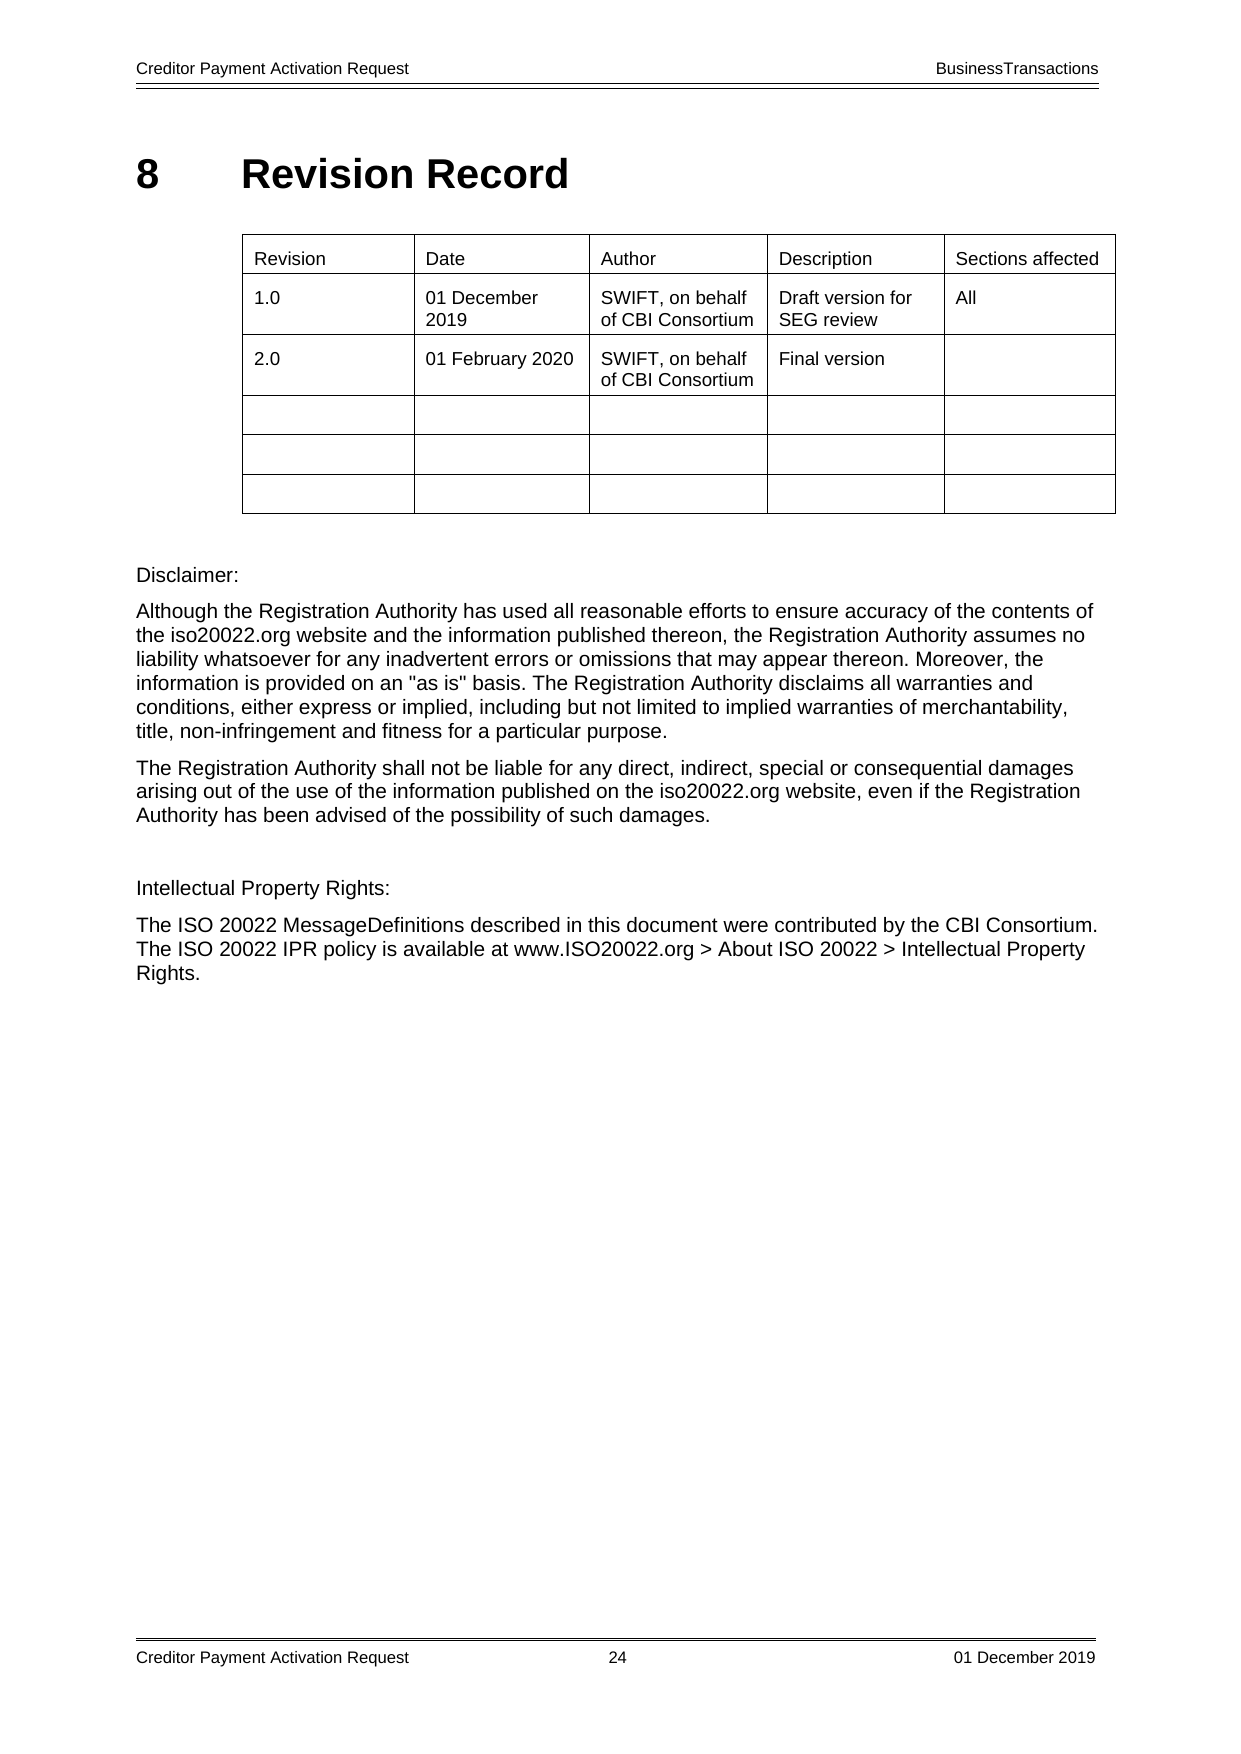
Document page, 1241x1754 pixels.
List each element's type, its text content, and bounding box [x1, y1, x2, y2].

table_cell [768, 435, 944, 473]
table_cell All [945, 274, 1115, 334]
table_cell [415, 396, 589, 434]
table_cell [243, 396, 414, 434]
table_cell [415, 435, 589, 473]
table_header Date [415, 235, 589, 273]
table_cell [768, 475, 944, 513]
text Intellectual Property Rights: [136, 876, 1104, 900]
table_cell [945, 396, 1115, 434]
table_cell [590, 435, 767, 473]
subtitle Revision Record [136, 149, 1104, 197]
text The Registration Authority shall not be liable for any direct, indirect, special or consequential damages arising out of the use of the information published on the iso20022.org website, even if the Registration Authority has been advised of the possibility of such damages. [136, 755, 1104, 827]
table_cell 01 February 2020 [415, 335, 589, 395]
text The ISO 20022 MessageDefinitions described in this document were contributed by the CBI Consortium. The ISO 20022 IPR policy is available at www.ISO20022.org > About ISO 20022 > Intellectual Property Rights. [136, 913, 1104, 984]
table_cell 2.0 [243, 335, 414, 395]
text Disclaimer: [136, 563, 1104, 587]
table_header Sections affected [945, 235, 1115, 273]
table_header Description [768, 235, 944, 273]
table_cell SWIFT, on behalf of CBI Consortium [590, 335, 767, 395]
table_cell [945, 435, 1115, 473]
table_header Revision [243, 235, 414, 273]
table_cell [243, 475, 414, 513]
table_cell SWIFT, on behalf of CBI Consortium [590, 274, 767, 334]
table_cell Draft version for SEG review [768, 274, 944, 334]
table_cell [243, 435, 414, 473]
table_cell 01 December 2019 [415, 274, 589, 334]
table_cell [768, 396, 944, 434]
text Although the Registration Authority has used all reasonable efforts to ensure accuracy of the contents of the iso20022.org website and the information published thereon, the Registration Authority assumes no liability whatsoever for any inadvertent errors or omissions that may appear thereon. Moreover, the information is provided on an "as is" basis. The Registration Authority disclaims all warranties and conditions, either express or implied, including but not limited to implied warranties of merchantability, title, non-infringement and fitness for a particular purpose. [136, 599, 1104, 743]
table_cell [590, 475, 767, 513]
table_header Author [590, 235, 767, 273]
table_cell 1.0 [243, 274, 414, 334]
table_cell [590, 396, 767, 434]
table_cell [945, 335, 1115, 395]
table_cell Final version [768, 335, 944, 395]
table_cell [415, 475, 589, 513]
table_cell [945, 475, 1115, 513]
